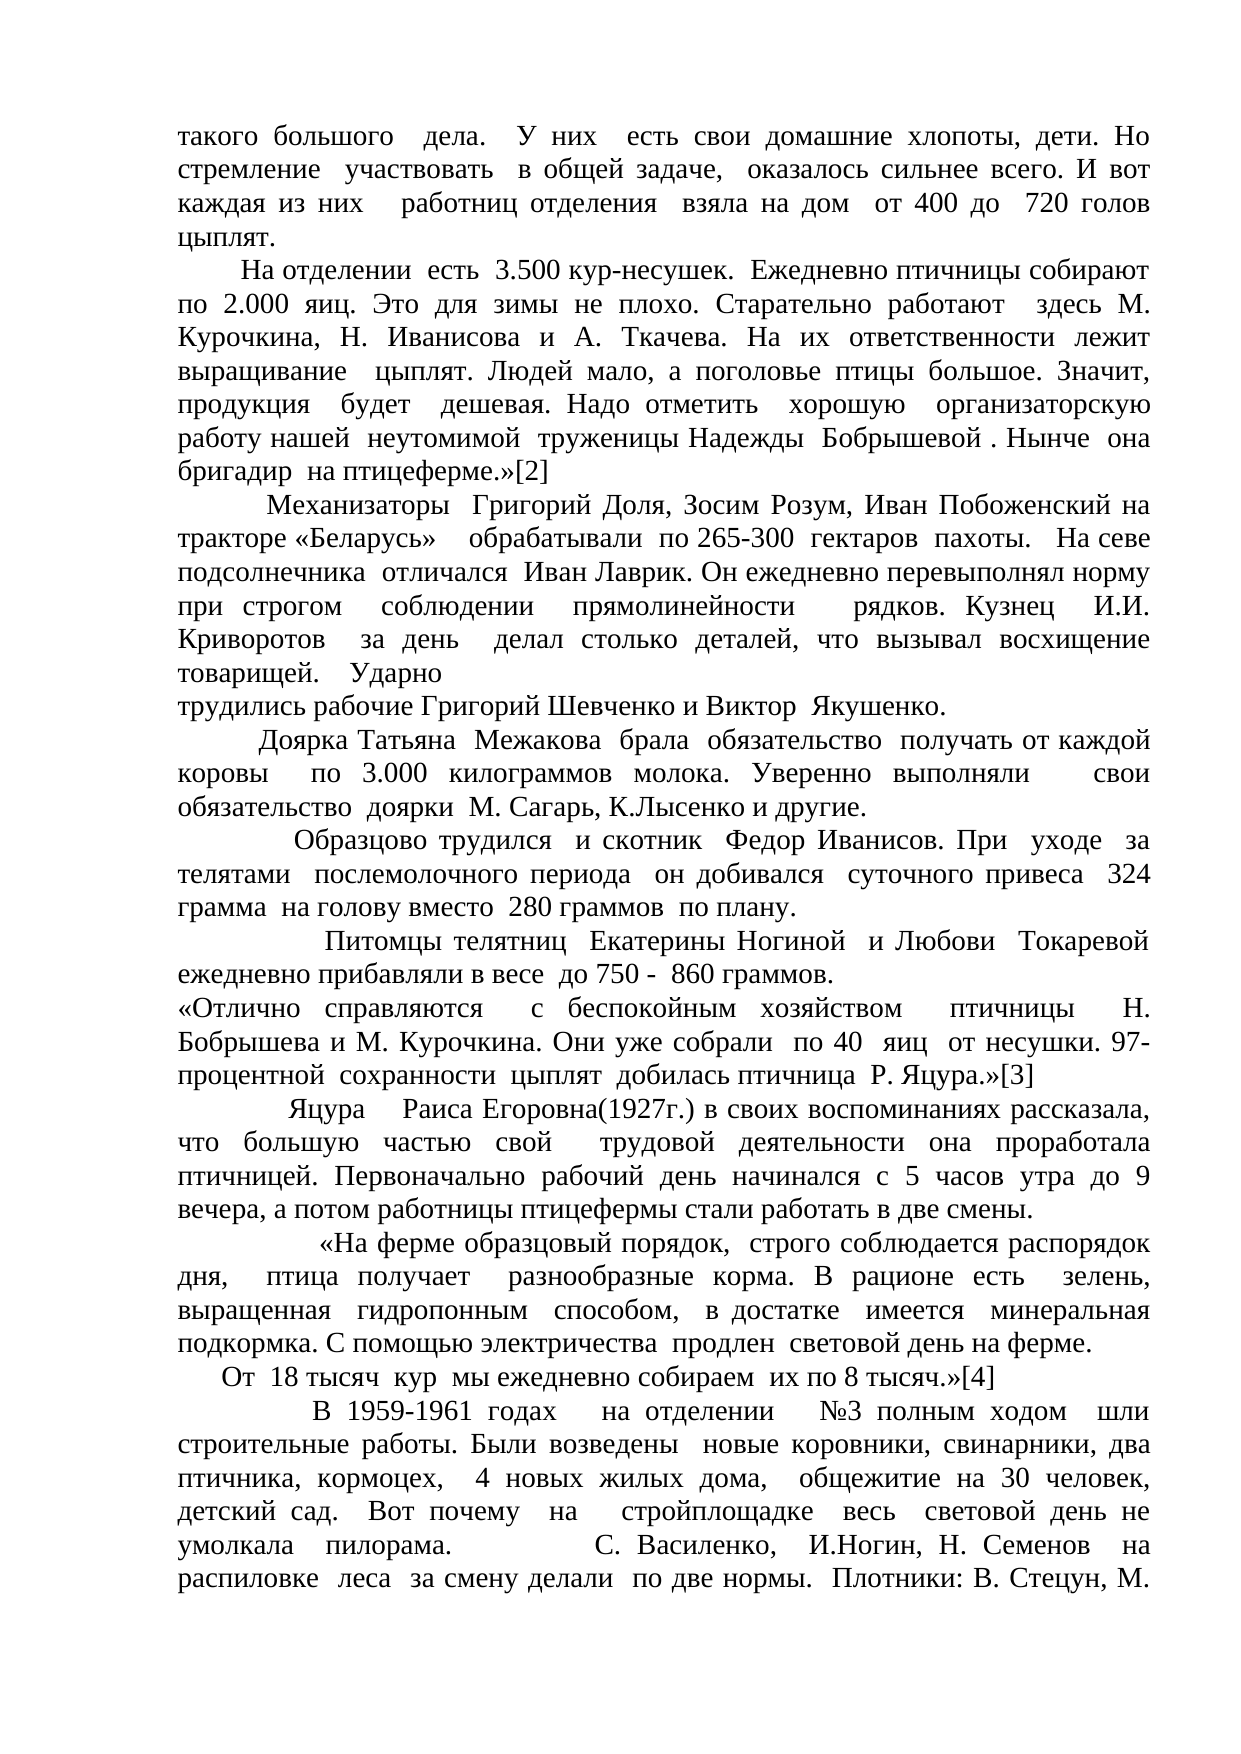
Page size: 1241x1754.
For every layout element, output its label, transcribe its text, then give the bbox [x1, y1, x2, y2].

text Механизаторы Григорий Доля, Зосим Розум, Иван Побоженский на тракторе «Беларусь» обрабатывали по 265-300 гектаров пахоты. На севе подсолнечника отличался Иван Лаврик. Он ежедневно перевыполнял норму при строгом соблюдении прямолинейности рядков. Кузнец И.И. Криворотов за день делал столько деталей, что вызывал восхищение товарищей. Ударно [177, 487, 1152, 688]
text Яцура Раиса Егоровна(1927г.) в своих воспоминаниях рассказала, что большую частью свой трудовой деятельности она проработала птичницей. Первоначально рабочий день начинался с 5 часов утра до 9 вечера, а потом работницы птицефермы стали работать в две смены. [177, 1091, 1152, 1225]
text Образцово трудился и скотник Федор Иванисов. При уходе за телятами послемолочного периода он добивался суточного привеса 324 грамма на голову вместо 280 граммов по плану. [177, 822, 1152, 923]
text Доярка Татьяна Межакова брала обязательство получать от каждой коровы по 3.000 килограммов молока. Уверенно выполняли свои обязательство доярки М. Сагарь, К.Лысенко и другие. [177, 722, 1152, 822]
text трудились рабочие Григорий Шевченко и Виктор Якушенко. [177, 688, 1152, 722]
text «На ферме образцовый порядок, строго соблюдается распорядок дня, птица получает разнообразные корма. В рационе есть зелень, выращенная гидропонным способом, в достатке имеется минеральная подкормка. С помощью электричества продлен световой день на ферме. [177, 1225, 1152, 1359]
text Питомцы телятниц Екатерины Ногиной и Любови Токаревой ежедневно прибавляли в весе до 750 - 860 граммов. [177, 923, 1152, 990]
text «Отлично справляются с беспокойным хозяйством птичницы Н. Бобрышева и М. Курочкина. Они уже собрали по 40 яиц от несушки. 97- процентной сохранности цыплят добилась птичница Р. Яцура.»[3] [177, 990, 1152, 1091]
text От 18 тысяч кур мы ежедневно собираем их по 8 тысяч.»[4] [177, 1359, 1152, 1393]
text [177, 118, 1152, 252]
text На отделении есть 3.500 кур-несушек. Ежедневно птичницы собирают по 2.000 яиц. Это для зимы не плохо. Старательно работают здесь М. Курочкина, Н. Иванисова и А. Ткачева. На их ответственности лежит выращивание цыплят. Людей мало, а поголовье птицы большое. Значит, продукция будет дешевая. Надо отметить хорошую организаторскую работу нашей неутомимой труженицы Надежды Бобрышевой . Нынче она бригадир на птицеферме.»[2] [177, 252, 1152, 487]
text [177, 1393, 1152, 1594]
